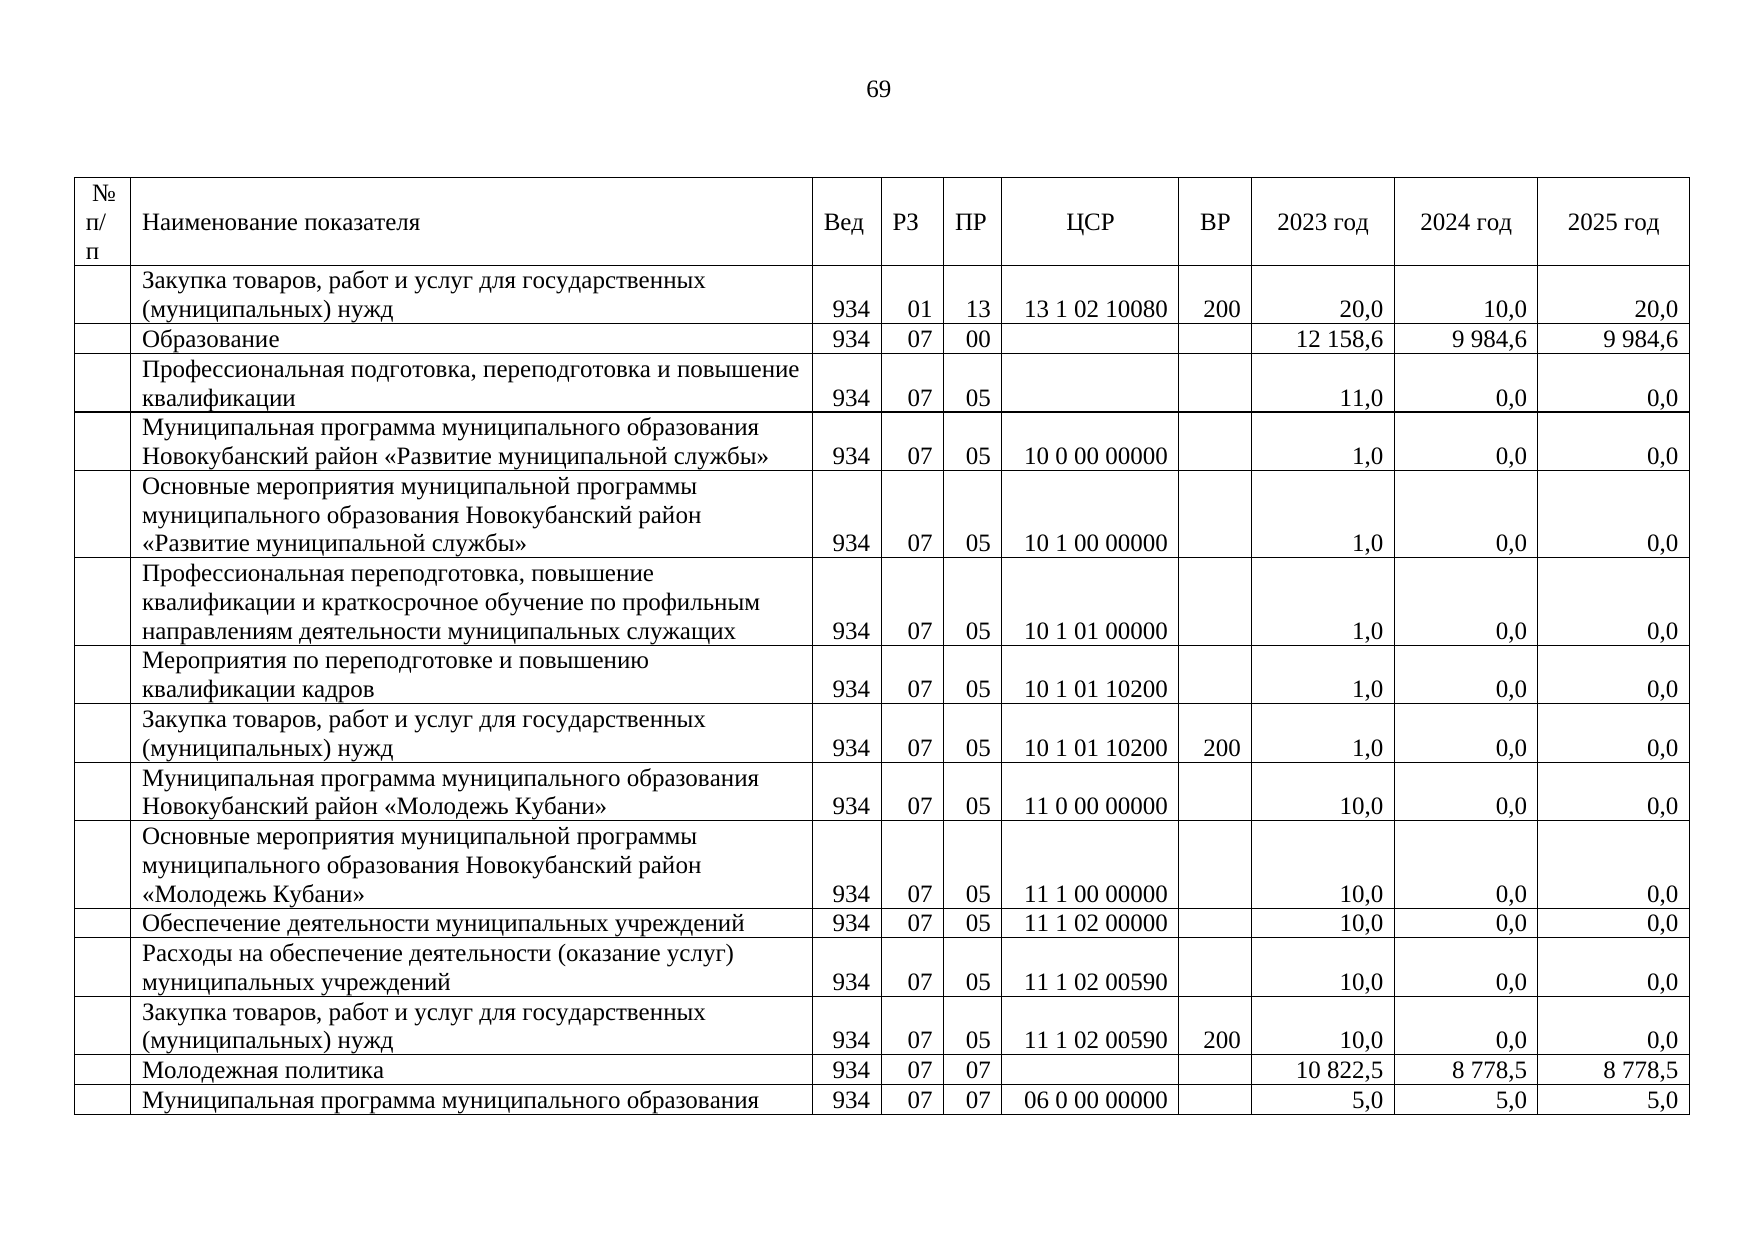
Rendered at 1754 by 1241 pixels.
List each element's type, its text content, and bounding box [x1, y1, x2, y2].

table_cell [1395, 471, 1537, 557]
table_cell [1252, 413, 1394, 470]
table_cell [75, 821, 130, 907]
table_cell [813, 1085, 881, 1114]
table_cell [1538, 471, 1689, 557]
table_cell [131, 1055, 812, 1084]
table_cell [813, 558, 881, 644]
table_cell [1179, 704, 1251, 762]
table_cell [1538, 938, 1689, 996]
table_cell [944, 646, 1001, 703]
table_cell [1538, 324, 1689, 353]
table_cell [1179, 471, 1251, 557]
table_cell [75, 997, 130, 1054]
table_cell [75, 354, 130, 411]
table_header 2025 год [1538, 178, 1689, 264]
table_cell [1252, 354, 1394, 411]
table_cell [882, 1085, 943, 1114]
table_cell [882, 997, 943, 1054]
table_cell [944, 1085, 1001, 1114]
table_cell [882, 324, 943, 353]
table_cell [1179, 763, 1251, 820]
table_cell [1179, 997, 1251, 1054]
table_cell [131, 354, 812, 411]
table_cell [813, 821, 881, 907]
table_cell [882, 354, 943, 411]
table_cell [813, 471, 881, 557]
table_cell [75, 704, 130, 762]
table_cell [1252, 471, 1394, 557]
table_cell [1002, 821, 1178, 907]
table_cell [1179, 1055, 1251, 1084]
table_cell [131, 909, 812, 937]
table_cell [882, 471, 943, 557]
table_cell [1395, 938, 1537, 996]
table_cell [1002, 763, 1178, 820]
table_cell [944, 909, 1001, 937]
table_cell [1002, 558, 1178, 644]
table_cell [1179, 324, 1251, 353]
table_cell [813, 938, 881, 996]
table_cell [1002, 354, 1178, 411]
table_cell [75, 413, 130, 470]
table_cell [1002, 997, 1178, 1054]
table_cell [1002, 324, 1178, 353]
table_header ВР [1179, 178, 1251, 264]
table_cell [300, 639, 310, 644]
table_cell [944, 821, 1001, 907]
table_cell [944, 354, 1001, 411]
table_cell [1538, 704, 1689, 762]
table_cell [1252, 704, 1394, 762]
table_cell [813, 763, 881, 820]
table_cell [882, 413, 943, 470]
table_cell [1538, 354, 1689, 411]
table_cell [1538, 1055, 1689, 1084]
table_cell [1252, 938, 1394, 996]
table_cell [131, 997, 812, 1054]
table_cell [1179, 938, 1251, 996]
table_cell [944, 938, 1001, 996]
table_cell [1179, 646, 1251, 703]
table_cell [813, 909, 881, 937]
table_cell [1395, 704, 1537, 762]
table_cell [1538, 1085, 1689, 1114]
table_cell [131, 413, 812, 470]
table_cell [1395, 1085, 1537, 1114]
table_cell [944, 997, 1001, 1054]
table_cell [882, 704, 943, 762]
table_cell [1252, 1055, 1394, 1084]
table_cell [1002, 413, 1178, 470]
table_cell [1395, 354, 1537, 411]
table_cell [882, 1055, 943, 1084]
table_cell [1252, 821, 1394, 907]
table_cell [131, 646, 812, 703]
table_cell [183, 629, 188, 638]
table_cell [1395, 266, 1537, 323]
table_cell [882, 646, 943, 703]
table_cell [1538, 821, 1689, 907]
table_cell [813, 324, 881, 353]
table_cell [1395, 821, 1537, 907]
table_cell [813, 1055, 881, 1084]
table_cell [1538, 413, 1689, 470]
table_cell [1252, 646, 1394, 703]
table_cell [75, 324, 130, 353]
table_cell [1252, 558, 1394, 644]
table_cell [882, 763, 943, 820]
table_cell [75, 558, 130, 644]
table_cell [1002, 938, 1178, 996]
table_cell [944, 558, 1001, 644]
table_header 2024 год [1395, 178, 1537, 264]
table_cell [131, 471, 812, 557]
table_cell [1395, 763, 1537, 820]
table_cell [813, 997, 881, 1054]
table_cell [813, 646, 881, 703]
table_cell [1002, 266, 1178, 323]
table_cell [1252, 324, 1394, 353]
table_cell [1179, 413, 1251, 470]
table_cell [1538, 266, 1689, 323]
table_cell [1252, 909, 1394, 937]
table_header Вед [813, 178, 881, 264]
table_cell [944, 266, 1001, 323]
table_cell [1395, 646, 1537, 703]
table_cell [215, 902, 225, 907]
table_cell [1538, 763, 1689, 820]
table_header РЗ [882, 178, 943, 264]
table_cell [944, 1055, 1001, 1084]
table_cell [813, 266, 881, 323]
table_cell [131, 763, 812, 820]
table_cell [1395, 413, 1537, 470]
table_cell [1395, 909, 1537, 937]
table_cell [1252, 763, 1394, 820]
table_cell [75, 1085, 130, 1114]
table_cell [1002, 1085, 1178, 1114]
table_header 2023 год [1252, 178, 1394, 264]
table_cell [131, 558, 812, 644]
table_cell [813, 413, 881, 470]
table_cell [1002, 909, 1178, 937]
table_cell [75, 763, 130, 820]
table_header № п/п [75, 178, 130, 264]
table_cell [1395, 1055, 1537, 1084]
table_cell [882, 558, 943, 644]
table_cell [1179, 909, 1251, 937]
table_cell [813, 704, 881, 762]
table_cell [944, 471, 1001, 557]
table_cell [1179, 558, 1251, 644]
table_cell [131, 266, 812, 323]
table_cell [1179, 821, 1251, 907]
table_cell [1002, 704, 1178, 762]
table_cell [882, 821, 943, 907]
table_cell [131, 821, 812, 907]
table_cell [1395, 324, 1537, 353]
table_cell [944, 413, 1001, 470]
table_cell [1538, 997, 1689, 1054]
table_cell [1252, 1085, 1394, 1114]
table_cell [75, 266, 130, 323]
table_header ЦСР [1002, 178, 1178, 264]
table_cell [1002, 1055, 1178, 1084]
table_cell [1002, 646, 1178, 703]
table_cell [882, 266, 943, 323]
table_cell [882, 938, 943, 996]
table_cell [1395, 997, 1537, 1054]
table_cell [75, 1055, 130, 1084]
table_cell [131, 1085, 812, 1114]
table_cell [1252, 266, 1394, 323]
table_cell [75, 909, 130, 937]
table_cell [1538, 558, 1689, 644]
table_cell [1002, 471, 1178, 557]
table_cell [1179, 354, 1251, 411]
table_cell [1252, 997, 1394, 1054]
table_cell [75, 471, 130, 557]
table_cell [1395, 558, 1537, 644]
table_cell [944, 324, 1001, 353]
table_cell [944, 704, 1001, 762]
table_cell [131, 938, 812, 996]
table_header ПР [944, 178, 1001, 264]
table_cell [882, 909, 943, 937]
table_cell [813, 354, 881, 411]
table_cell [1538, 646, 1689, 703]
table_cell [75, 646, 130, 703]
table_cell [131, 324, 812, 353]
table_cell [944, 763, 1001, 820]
table_header Наименование показателя [131, 178, 812, 264]
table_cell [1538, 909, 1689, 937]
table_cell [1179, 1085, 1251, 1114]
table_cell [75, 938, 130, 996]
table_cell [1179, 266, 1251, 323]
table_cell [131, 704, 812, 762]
